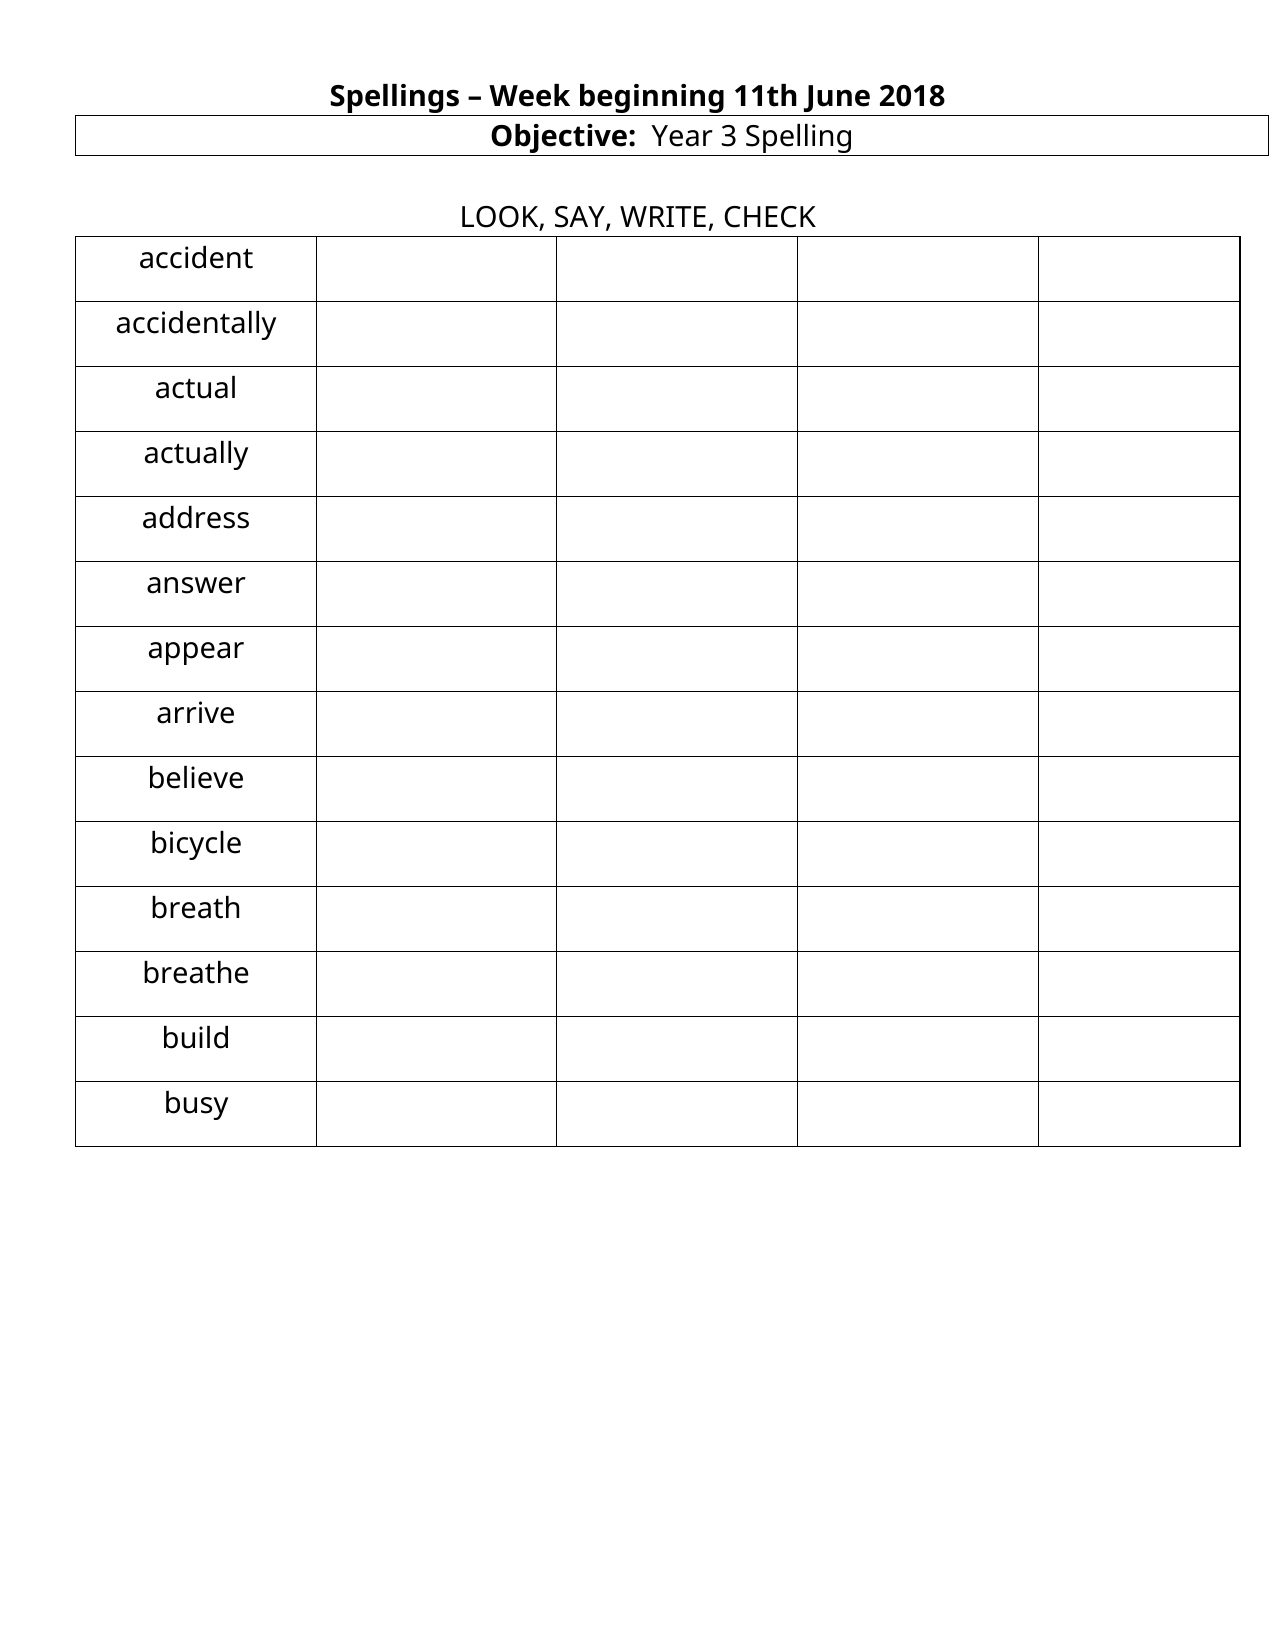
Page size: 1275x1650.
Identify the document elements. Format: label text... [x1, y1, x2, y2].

table_cell [798, 367, 1038, 431]
table_header accident [76, 237, 316, 301]
table_cell answer [76, 562, 316, 626]
table_cell busy [76, 1082, 316, 1146]
table_cell [317, 367, 556, 431]
text Spellings – Week beginning 11th June 2018 [75, 75, 1200, 115]
table_cell [317, 887, 556, 951]
table_cell [557, 757, 797, 821]
table_cell actually [76, 432, 316, 496]
table_cell [798, 887, 1038, 951]
table_cell [798, 822, 1038, 886]
table_cell [317, 757, 556, 821]
table_header [798, 237, 1038, 301]
table_cell believe [76, 757, 316, 821]
table_cell [1039, 562, 1239, 626]
table_cell [557, 887, 797, 951]
table_cell address [76, 497, 316, 561]
table_header Objective: Year 3 Spelling [76, 116, 1268, 155]
table_cell [317, 1082, 556, 1146]
table_cell [557, 822, 797, 886]
table_cell accidentally [76, 302, 316, 366]
table_cell [1039, 757, 1239, 821]
table_cell build [76, 1017, 316, 1081]
table_cell actual [76, 367, 316, 431]
table_cell [557, 302, 797, 366]
table_cell [1039, 1082, 1239, 1146]
table_cell [317, 1017, 556, 1081]
table_cell [1039, 822, 1239, 886]
table_cell [798, 562, 1038, 626]
table_cell [557, 1082, 797, 1146]
table_cell [557, 627, 797, 691]
table_cell bicycle [76, 822, 316, 886]
table_cell [798, 497, 1038, 561]
table_cell [317, 432, 556, 496]
table_cell [1039, 497, 1239, 561]
table_cell [1039, 887, 1239, 951]
table_cell [798, 432, 1038, 496]
table_cell [317, 627, 556, 691]
table_cell [317, 952, 556, 1016]
table_cell [798, 1082, 1038, 1146]
table_cell [1039, 432, 1239, 496]
table_cell [557, 1017, 797, 1081]
table_cell [317, 302, 556, 366]
table_cell [317, 822, 556, 886]
table_cell [557, 952, 797, 1016]
table_cell [317, 562, 556, 626]
table_cell [798, 302, 1038, 366]
table_cell [557, 367, 797, 431]
table_cell [798, 952, 1038, 1016]
table_cell [557, 692, 797, 756]
table_cell [1039, 1017, 1239, 1081]
table_cell breathe [76, 952, 316, 1016]
table_cell [557, 432, 797, 496]
text LOOK, SAY, WRITE, CHECK [75, 196, 1200, 236]
table_cell breath [76, 887, 316, 951]
table_cell [798, 692, 1038, 756]
table_cell [798, 1017, 1038, 1081]
table_header [557, 237, 797, 301]
table_cell [557, 562, 797, 626]
table_cell appear [76, 627, 316, 691]
table_cell [1039, 952, 1239, 1016]
table_header [1039, 237, 1239, 301]
table_cell [317, 692, 556, 756]
table_cell [1039, 367, 1239, 431]
table_cell [1039, 627, 1239, 691]
table_cell [317, 497, 556, 561]
table_cell [798, 627, 1038, 691]
table_cell [1039, 302, 1239, 366]
table_header [317, 237, 556, 301]
table_cell [557, 497, 797, 561]
table_cell arrive [76, 692, 316, 756]
table_cell [1039, 692, 1239, 756]
table_cell [798, 757, 1038, 821]
